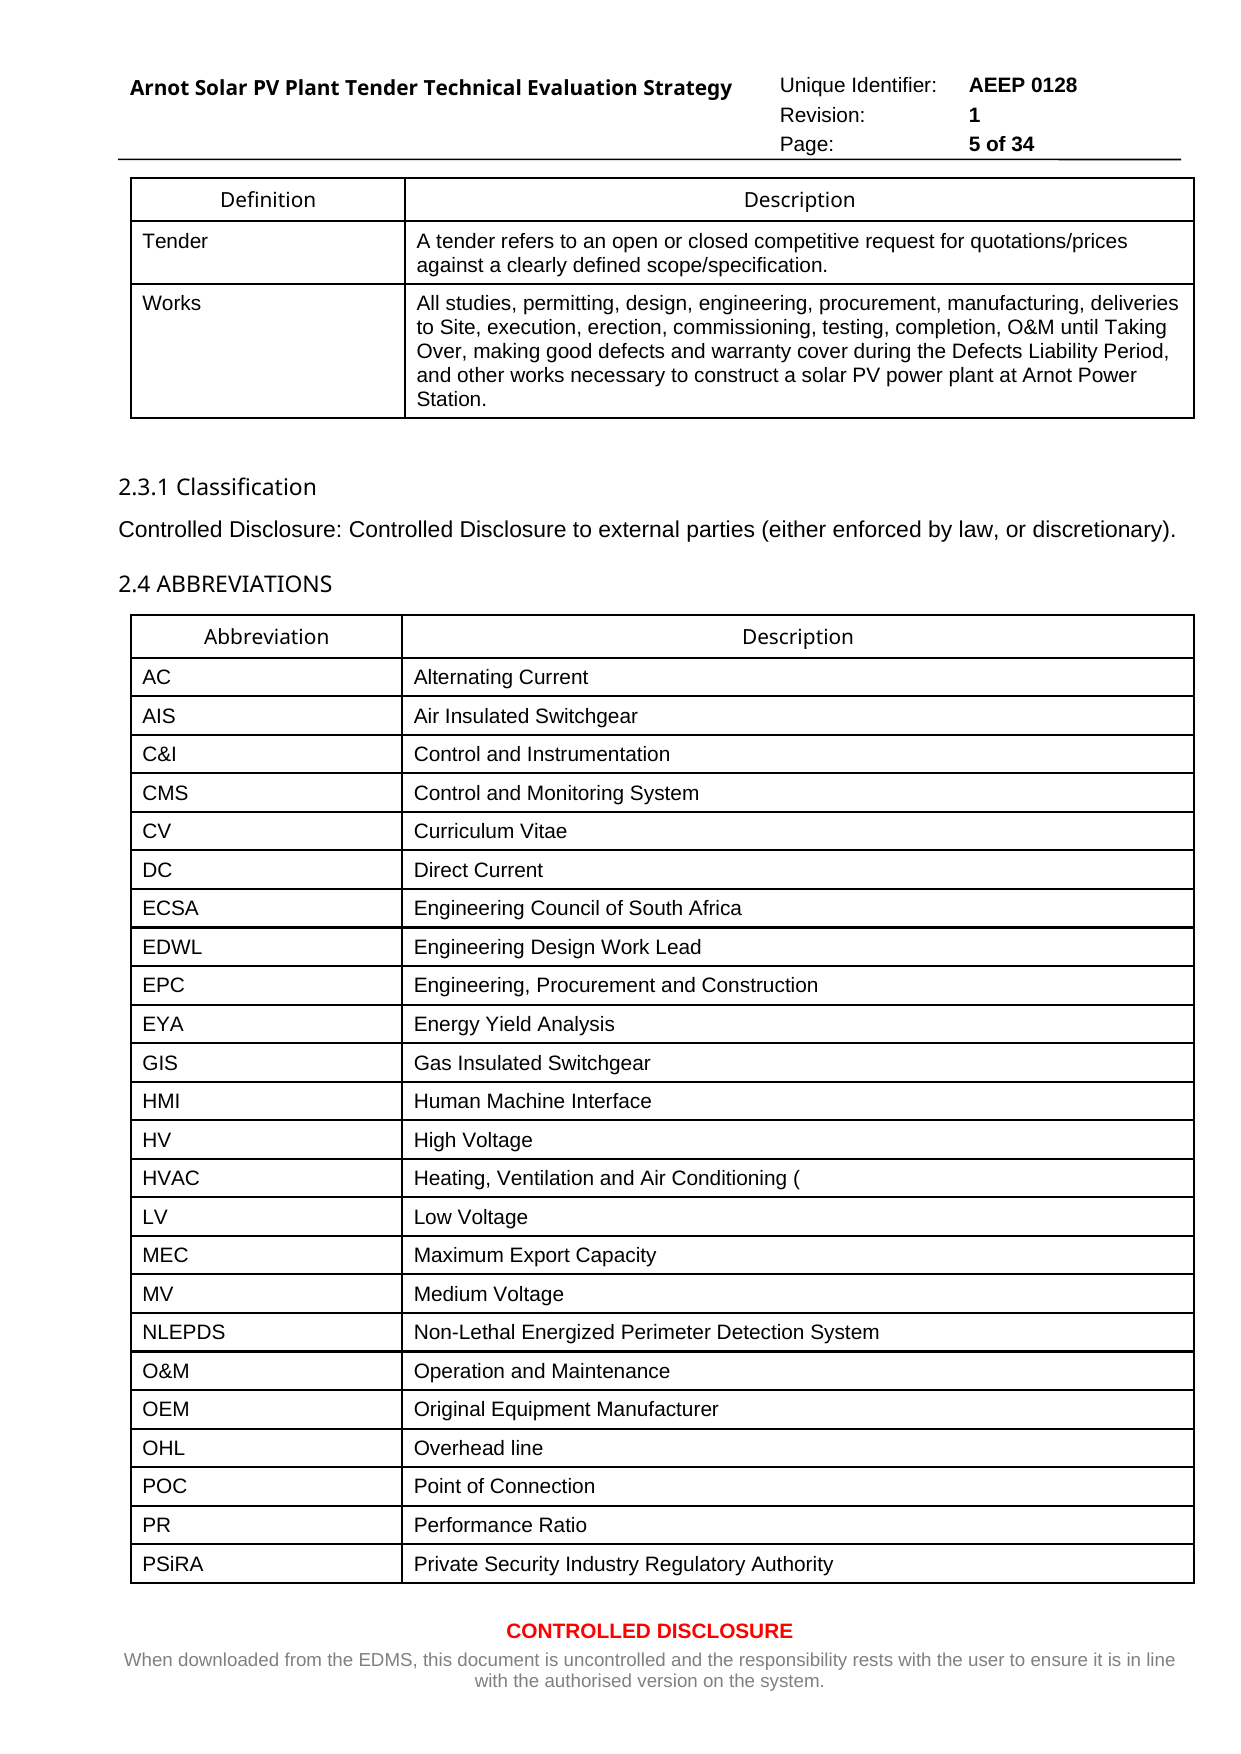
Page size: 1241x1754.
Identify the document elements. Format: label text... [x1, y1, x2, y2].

table_header Definition [132, 179, 404, 220]
table_cell AIS [132, 697, 401, 734]
table_cell POC [132, 1468, 401, 1504]
table_cell Control and Monitoring System [403, 774, 1193, 811]
table_cell C&I [132, 736, 401, 772]
table_cell Control and Instrumentation [403, 736, 1193, 772]
table_cell Point of Connection [403, 1468, 1193, 1504]
table_cell Energy Yield Analysis [403, 1006, 1193, 1042]
table_cell Heating, Ventilation and Air Conditioning ( [403, 1160, 1193, 1196]
table_cell AC [132, 659, 401, 695]
table_cell CV [132, 813, 401, 849]
table_cell Engineering, Procurement and Construction [403, 967, 1193, 1003]
subtitle Classification [118, 471, 1181, 502]
table_cell O&M [132, 1353, 401, 1389]
table_cell Direct Current [403, 851, 1193, 888]
table_cell EPC [132, 967, 401, 1003]
table_cell Engineering Design Work Lead [403, 929, 1193, 965]
table_cell HV [132, 1121, 401, 1158]
table_cell Maximum Export Capacity [403, 1237, 1193, 1273]
table_cell Alternating Current [403, 659, 1193, 695]
table_cell Air Insulated Switchgear [403, 697, 1193, 734]
table_cell EDWL [132, 929, 401, 965]
table_cell PSiRA [132, 1545, 401, 1582]
table_cell Medium Voltage [403, 1275, 1193, 1312]
table_cell ECSA [132, 890, 401, 926]
table_cell Overhead line [403, 1430, 1193, 1466]
table_cell HMI [132, 1083, 401, 1119]
table_cell LV [132, 1198, 401, 1235]
table_cell GIS [132, 1044, 401, 1081]
subtitle Controlled Disclosure: Controlled Disclosure to external parties (either enforced by law, or discretionary). [118, 516, 1181, 543]
table_cell MEC [132, 1237, 401, 1273]
table_cell Non-Lethal Energized Perimeter Detection System [403, 1314, 1193, 1350]
table_header Description [403, 616, 1193, 657]
table_cell Curriculum Vitae [403, 813, 1193, 849]
table_cell Private Security Industry Regulatory Authority [403, 1545, 1193, 1582]
table_cell EYA [132, 1006, 401, 1042]
table_cell Performance Ratio [403, 1507, 1193, 1543]
table_header Description [406, 179, 1193, 220]
table_cell Tender [132, 222, 404, 283]
table_header Abbreviation [132, 616, 401, 657]
table_cell OEM [132, 1391, 401, 1427]
table_cell A tender refers to an open or closed competitive request for quotations/prices against a clearly defined scope/specification. [406, 222, 1193, 283]
table_cell Human Machine Interface [403, 1083, 1193, 1119]
table_cell Original Equipment Manufacturer [403, 1391, 1193, 1427]
table_cell Engineering Council of South Africa [403, 890, 1193, 926]
table_cell Operation and Maintenance [403, 1353, 1193, 1389]
table_cell All studies, permitting, design, engineering, procurement, manufacturing, deliveries to Site, execution, erection, commissioning, testing, completion, O&M until Taking Over, making good defects and warranty cover during the Defects Liability Period, and other works necessary to construct a solar PV power plant at Arnot Power Station. [406, 285, 1193, 417]
table_cell Low Voltage [403, 1198, 1193, 1235]
table_cell High Voltage [403, 1121, 1193, 1158]
subtitle Abbreviations [118, 568, 1181, 599]
table_cell MV [132, 1275, 401, 1312]
table_cell Works [132, 285, 404, 417]
table_cell NLEPDS [132, 1314, 401, 1350]
table_cell Gas Insulated Switchgear [403, 1044, 1193, 1081]
table_cell HVAC [132, 1160, 401, 1196]
table_cell PR [132, 1507, 401, 1543]
table_cell DC [132, 851, 401, 888]
table_cell OHL [132, 1430, 401, 1466]
table_cell CMS [132, 774, 401, 811]
